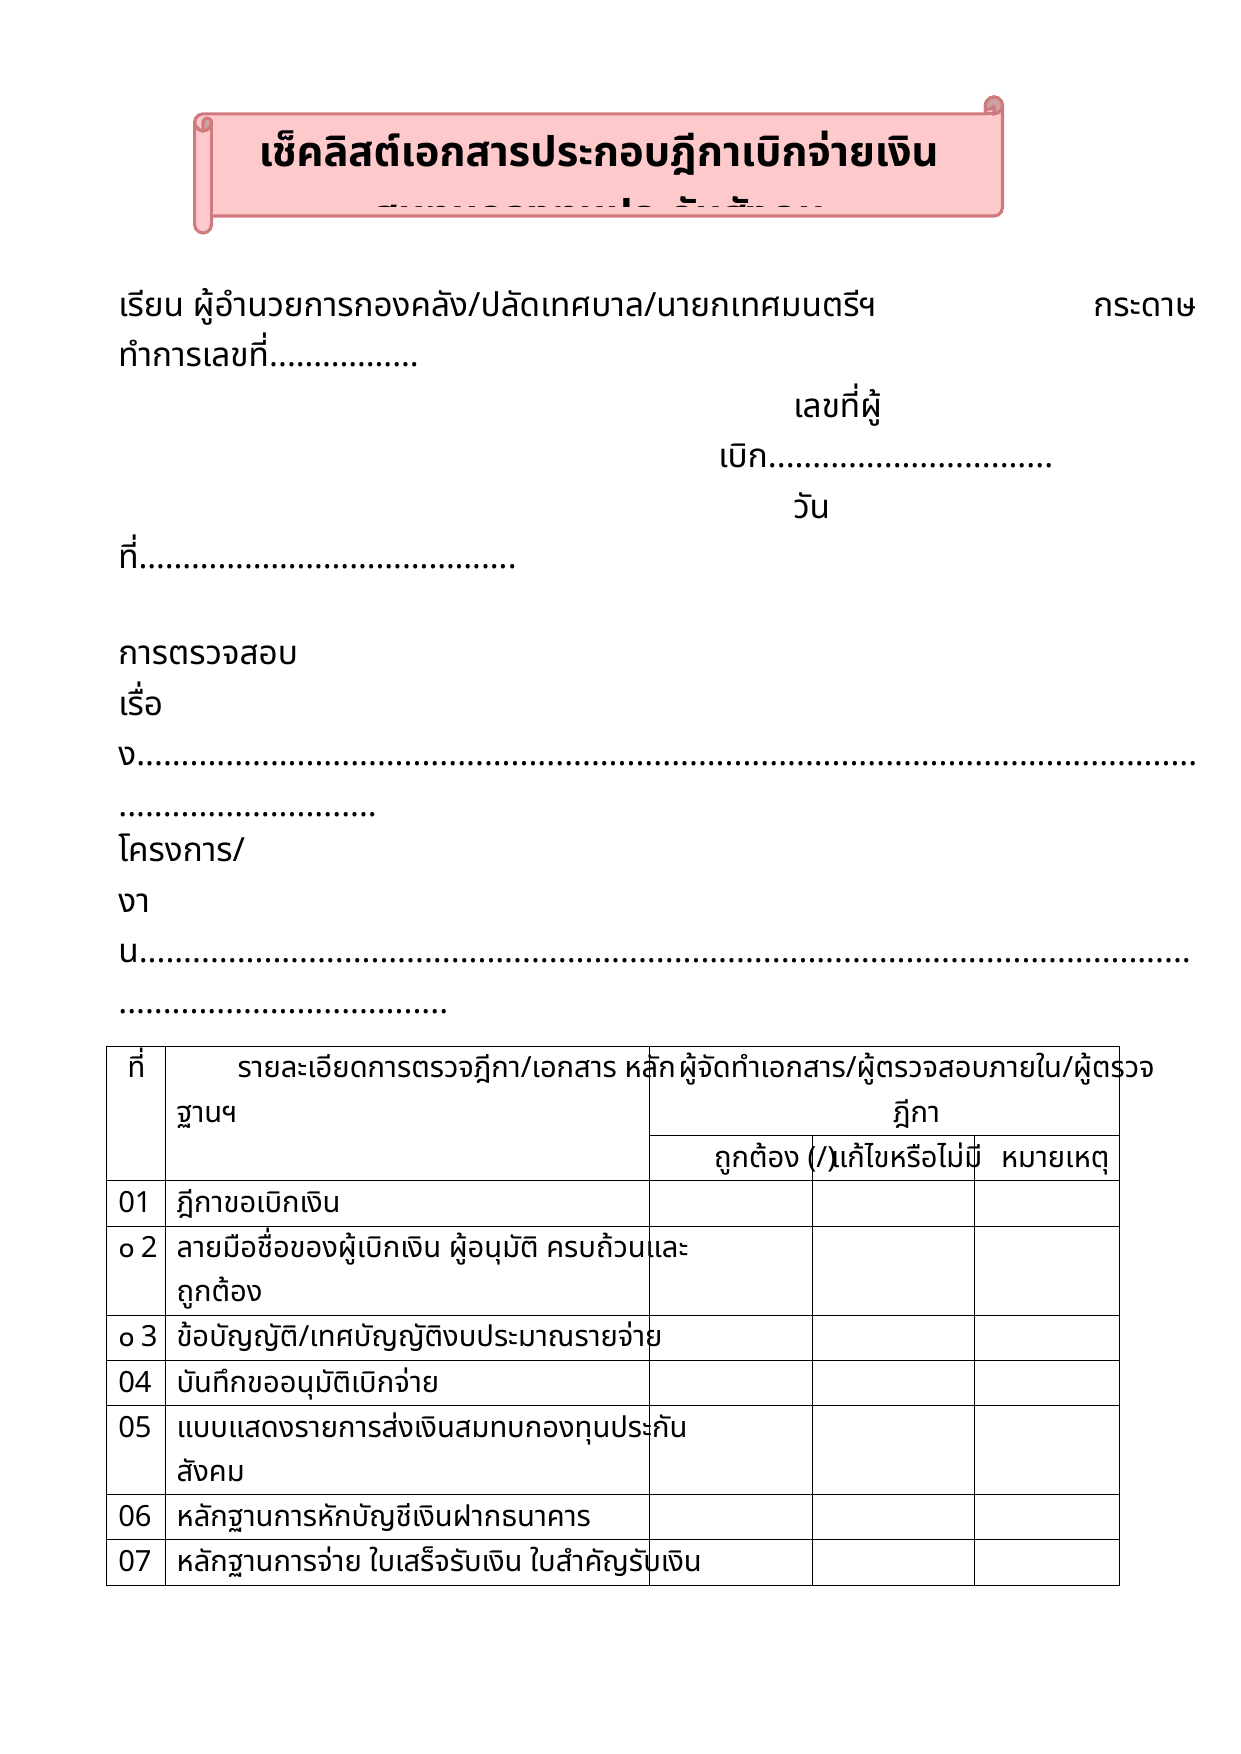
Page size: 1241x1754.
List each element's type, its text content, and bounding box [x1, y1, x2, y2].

table_cell [650, 1495, 812, 1539]
table_cell [813, 1540, 974, 1584]
table_cell [813, 1495, 974, 1539]
text เรียน ผู้อำนวยการกองคลัง/ปลัดเทศบาล/นายกเทศมนตรีฯ กระดาษทำการเลขที่..…………… [118, 281, 1201, 382]
text เลขที่ผู้เบิก................................ [718, 382, 1201, 483]
table_cell ฎีกาขอเบิกเงิน [166, 1181, 649, 1226]
table_cell [975, 1316, 1119, 1360]
table_cell หลักฐานการจ่าย ใบเสร็จรับเงิน ใบสำคัญรับเงิน [166, 1540, 649, 1584]
table_header รายละเอียดการตรวจฎีกา/เอกสาร หลักฐานฯ [166, 1047, 649, 1180]
table_cell [650, 1227, 812, 1315]
table_cell [650, 1316, 812, 1360]
table_cell 07 [107, 1540, 165, 1584]
table_cell [975, 1227, 1119, 1315]
table_cell [975, 1361, 1119, 1405]
table_cell ถูกต้อง (/) [650, 1136, 812, 1180]
table_cell 01 [107, 1181, 165, 1226]
table_cell [650, 1361, 812, 1405]
table_cell หลักฐานการหักบัญชีเงินฝากธนาคาร [166, 1495, 649, 1539]
table_cell [813, 1316, 974, 1360]
table_cell 06 [107, 1495, 165, 1539]
table_cell [650, 1540, 812, 1584]
table_cell ๐3 [107, 1316, 165, 1360]
table_cell [650, 1181, 812, 1226]
table_cell [813, 1227, 974, 1315]
table_cell 04 [107, 1361, 165, 1405]
table_cell [813, 1181, 974, 1226]
table_cell บันทึกขออนุมัติเบิกจ่าย [166, 1361, 649, 1405]
text วันที่……………………………………. [118, 483, 1201, 584]
table_cell [813, 1406, 974, 1494]
text การตรวจสอบเรื่อง.................................................................................................................................................... [118, 629, 1201, 826]
table_cell [975, 1406, 1119, 1494]
table_cell 05 [107, 1406, 165, 1494]
table_cell [975, 1540, 1119, 1584]
table_cell แก้ไขหรือไม่มี (X) [813, 1136, 974, 1180]
table_cell [975, 1181, 1119, 1226]
table_cell [813, 1361, 974, 1405]
table_cell ข้อบัญญัติ/เทศบัญญัติงบประมาณรายจ่าย [166, 1316, 649, 1360]
table_cell แบบแสดงรายการส่งเงินสมทบกองทุนประกันสังคม [166, 1406, 649, 1494]
table_header ที่ [107, 1047, 165, 1180]
table_cell ๐2 [107, 1227, 165, 1315]
table_header ผู้จัดทำเอกสาร/ผู้ตรวจสอบภายใน/ผู้ตรวจฎีกา [650, 1047, 1119, 1135]
text โครงการ/งาน........................................................................................................................................................... [118, 826, 1201, 1023]
table_cell [650, 1406, 812, 1494]
table_cell หมายเหตุ [975, 1136, 1119, 1180]
table_cell [975, 1495, 1119, 1539]
table_cell ลายมือชื่อของผู้เบิกเงิน ผู้อนุมัติ ครบถ้วนและถูกต้อง [166, 1227, 649, 1315]
